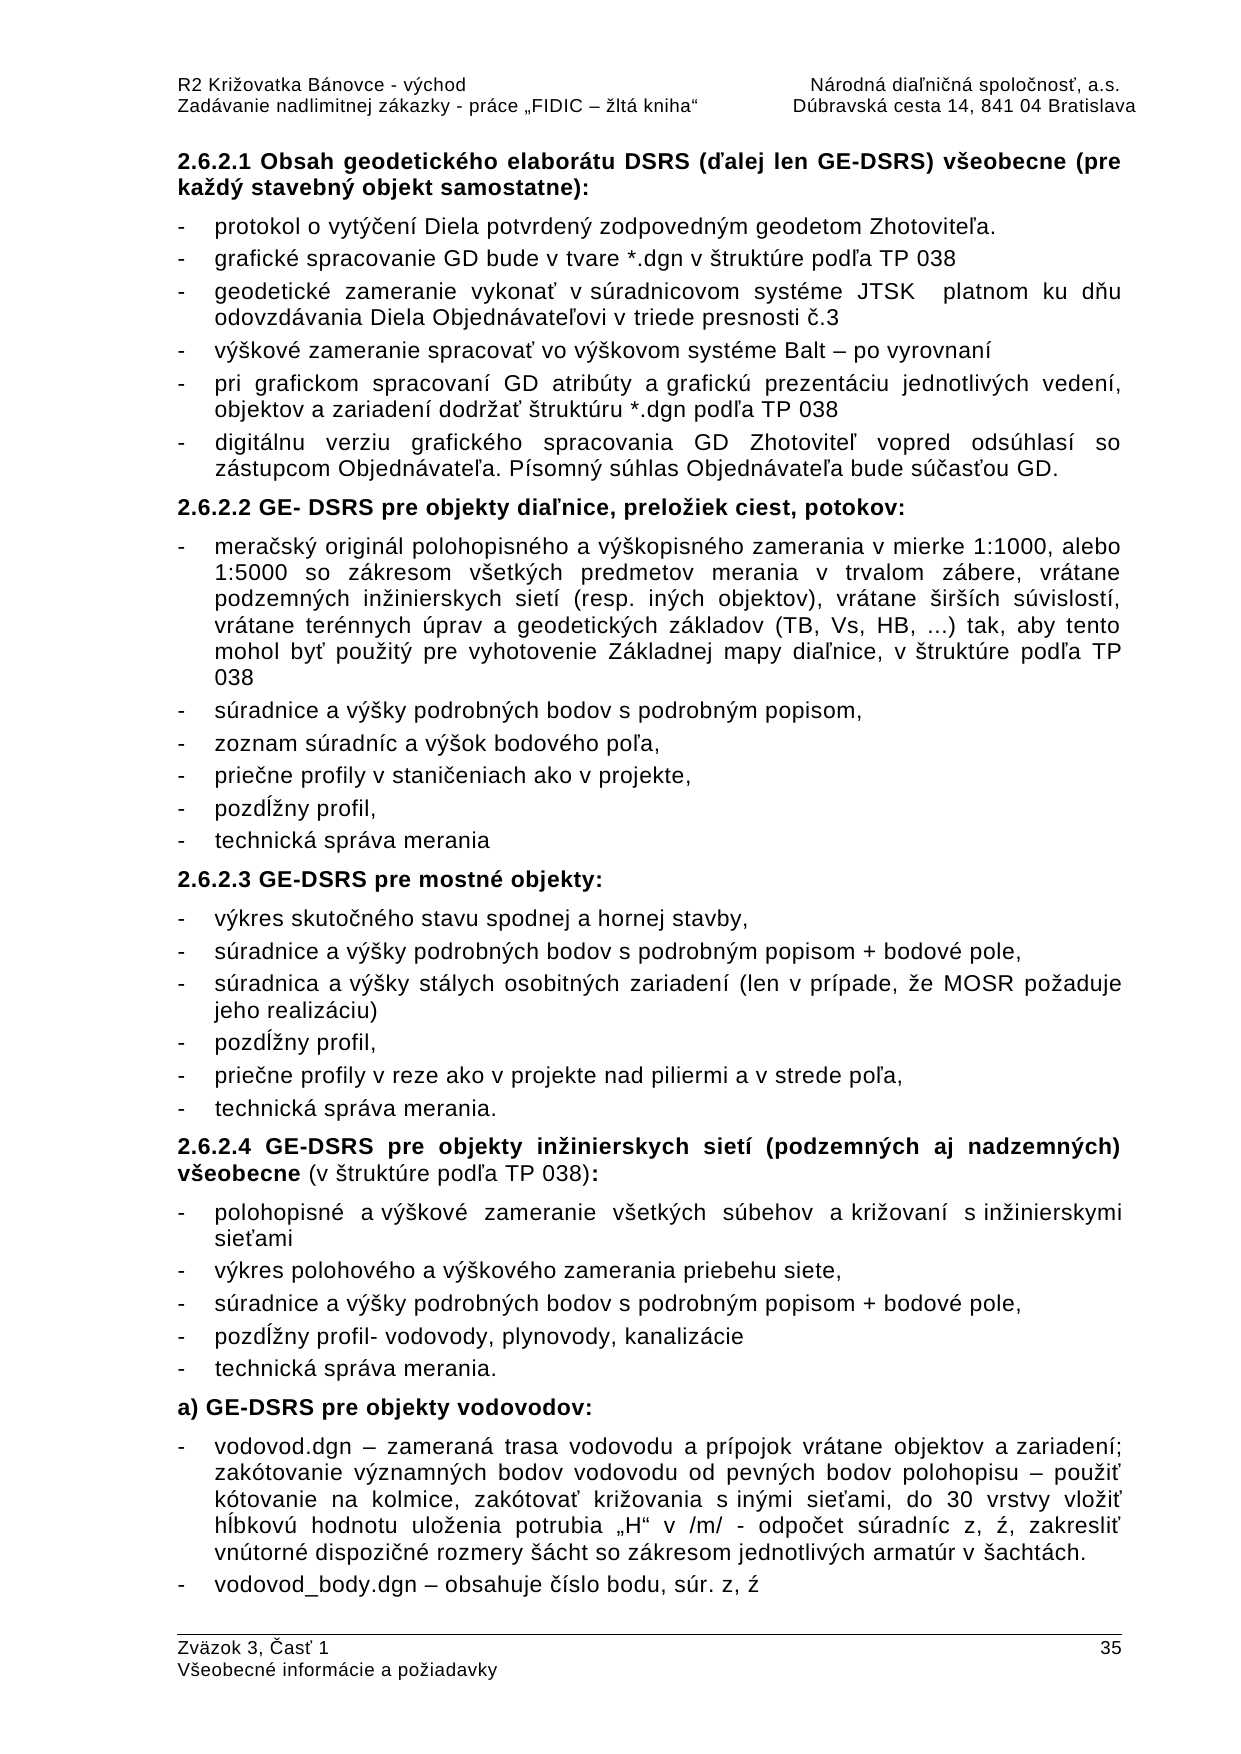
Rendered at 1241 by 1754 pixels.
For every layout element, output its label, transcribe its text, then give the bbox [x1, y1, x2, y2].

list - technická správa merania. [177, 1094, 1122, 1121]
list - pri grafickom spracovaní GD atribúty a grafickú prezentáciu jednotlivých vedení, objektov a zariadení dodržať štruktúru *.dgn podľa TP 038 [177, 369, 1122, 422]
list - výškové zameranie spracovať vo výškovom systéme Balt – po vyrovnaní [177, 337, 1122, 363]
list - meračský originál polohopisného a výškopisného zamerania v mierke 1:1000, alebo 1:5000 so zákresom všetkých predmetov merania v trvalom zábere, vrátane podzemných inžinierskych sietí (resp. iných objektov), vrátane širších súvislostí, vrátane terénnych úprav a geodetických základov (TB, Vs, HB, ...) tak, aby tento mohol byť použitý pre vyhotovenie Základnej mapy diaľnice, v štruktúre podľa TP 038 [177, 533, 1122, 691]
text 2.6.2.1 Obsah geodetického elaborátu DSRS (ďalej len GE-DSRS) všeobecne (pre každý stavebný objekt samostatne): [177, 148, 1122, 200]
list - priečne profily v staničeniach ako v projekte, [177, 762, 1122, 788]
list - pozdĺžny profil- vodovody, plynovody, kanalizácie [177, 1323, 1122, 1349]
list - digitálnu verziu grafického spracovania GD Zhotoviteľ vopred odsúhlasí so zástupcom Objednávateľa. Písomný súhlas Objednávateľa bude súčasťou GD. [177, 428, 1122, 481]
list - výkres polohového a výškového zamerania priebehu siete, [177, 1257, 1122, 1284]
list - súradnice a výšky podrobných bodov s podrobným popisom + bodové pole, [177, 938, 1122, 964]
text 2.6.2.4 GE-DSRS pre objekty inžinierskych sietí (podzemných aj nadzemných) všeobecne (v štruktúre podľa TP 038): [177, 1133, 1122, 1186]
list - geodetické zameranie vykonať v súradnicovom systéme JTSK platnom ku dňu odovzdávania Diela Objednávateľovi v triede presnosti č.3 [177, 278, 1122, 331]
list - technická správa merania. [177, 1355, 1122, 1382]
list - súradnice a výšky podrobných bodov s podrobným popisom + bodové pole, [177, 1290, 1122, 1316]
list - priečne profily v reze ako v projekte nad piliermi a v strede poľa, [177, 1062, 1122, 1088]
list - grafické spracovanie GD bude v tvare *.dgn v štruktúre podľa TP 038 [177, 245, 1122, 272]
text 2.6.2.2 GE- DSRS pre objekty diaľnice, preložiek ciest, potokov: [177, 494, 1122, 520]
list - súradnica a výšky stálych osobitných zariadení (len v prípade, že MOSR požaduje jeho realizáciu) [177, 970, 1122, 1023]
list - pozdĺžny profil, [177, 795, 1122, 821]
list - technická správa merania [177, 827, 1122, 854]
list - zoznam súradníc a výšok bodového poľa, [177, 729, 1122, 756]
text 2.6.2.3 GE-DSRS pre mostné objekty: [177, 866, 1122, 893]
list - pozdĺžny profil, [177, 1029, 1122, 1056]
list - vodovod.dgn – zameraná trasa vodovodu a prípojok vrátane objektov a zariadení; zakótovanie významných bodov vodovodu od pevných bodov polohopisu – použiť kótovanie na kolmice, zakótovať križovania s inými sieťami, do 30 vrstvy vložiť hĺbkovú hodnotu uloženia potrubia „H“ v /m/ - odpočet súradníc z, ź, zakresliť vnútorné dispozičné rozmery šácht so zákresom jednotlivých armatúr v šachtách. [177, 1433, 1122, 1565]
text a) GE-DSRS pre objekty vodovodov: [177, 1394, 1122, 1421]
list - súradnice a výšky podrobných bodov s podrobným popisom, [177, 697, 1122, 723]
list - polohopisné a výškové zameranie všetkých súbehov a križovaní s inžinierskymi sieťami [177, 1198, 1122, 1251]
list - výkres skutočného stavu spodnej a hornej stavby, [177, 905, 1122, 931]
list - vodovod_body.dgn – obsahuje číslo bodu, súr. z, ź [177, 1571, 1122, 1597]
list - protokol o vytýčení Diela potvrdený zodpovedným geodetom Zhotoviteľa. [177, 213, 1122, 239]
